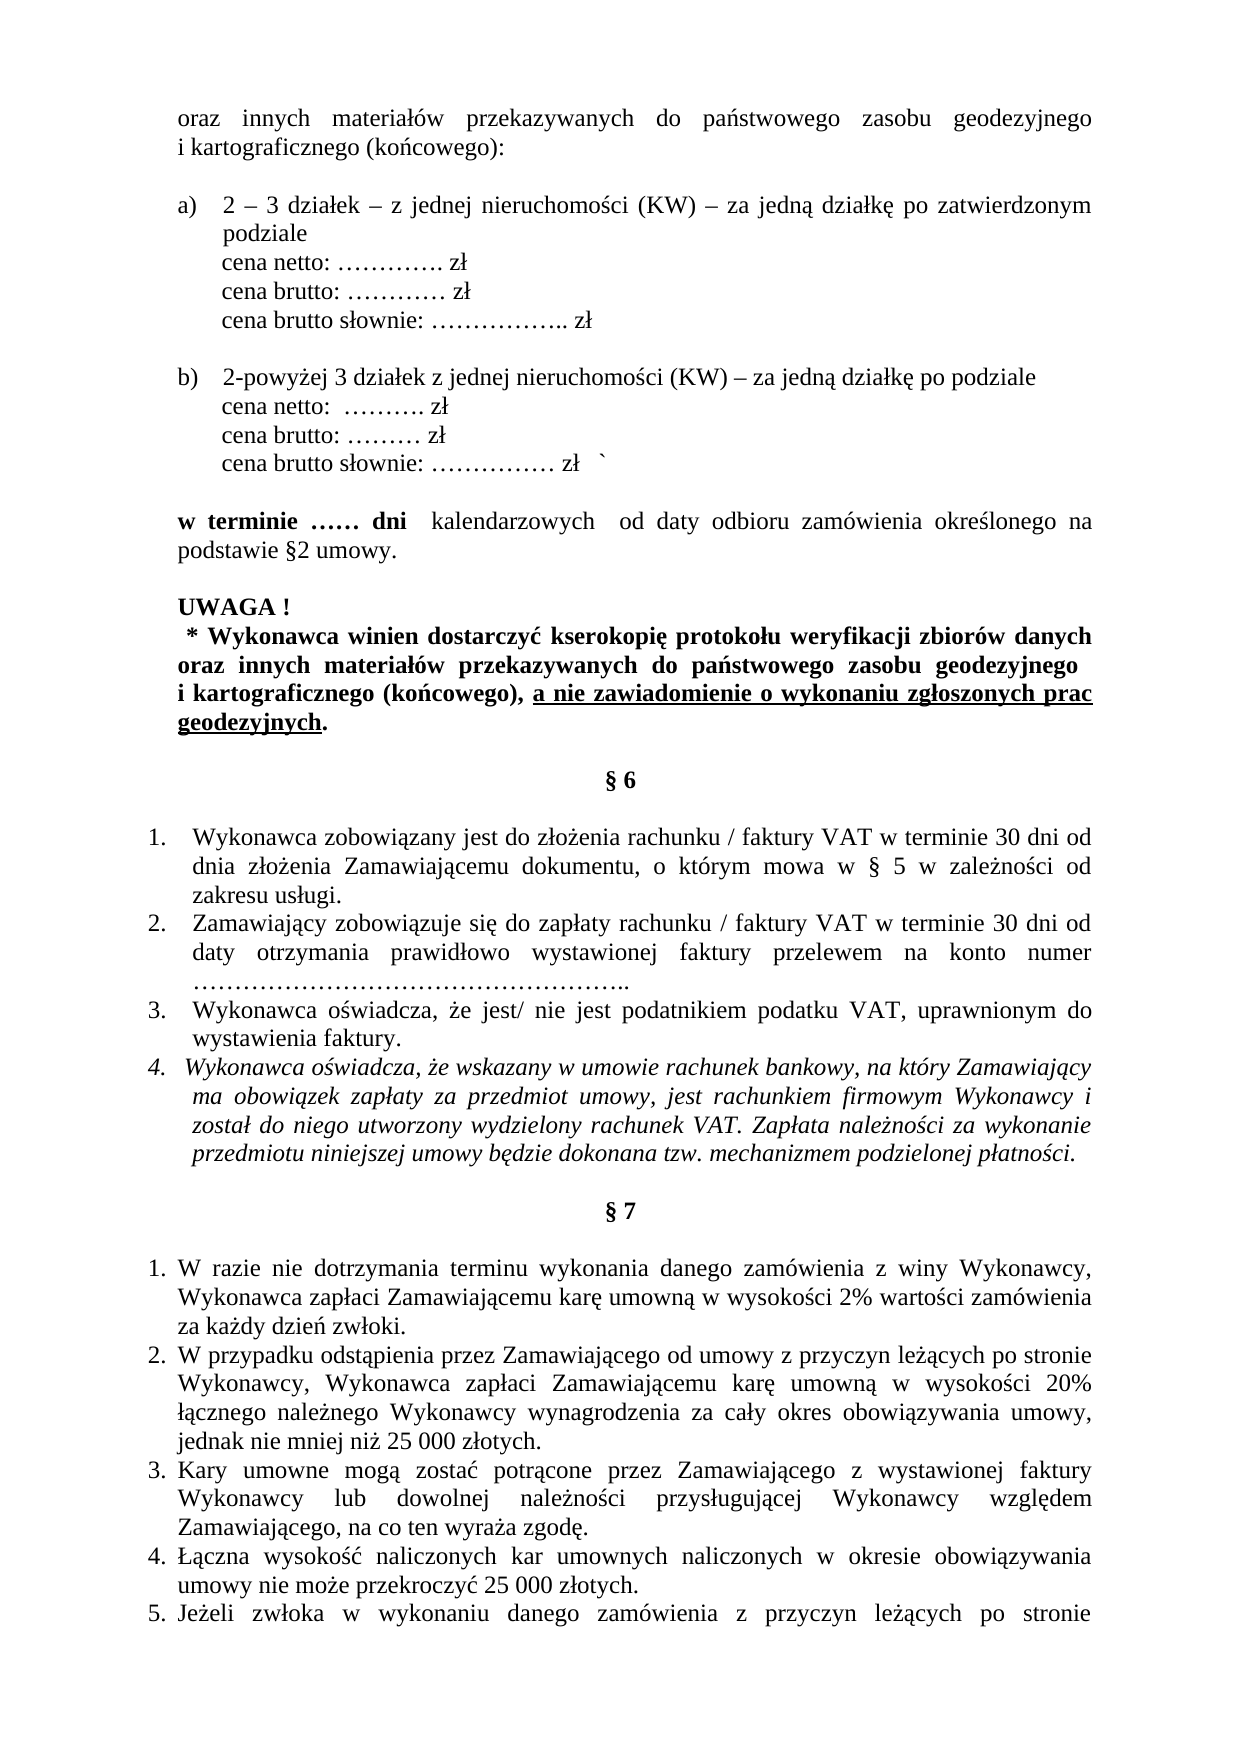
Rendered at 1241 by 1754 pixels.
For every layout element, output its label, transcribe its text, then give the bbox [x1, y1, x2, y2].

list Wykonawca oświadcza, że wskazany w umowie rachunek bankowy, na który Zamawiający ma obowiązek zapłaty za przedmiot umowy, jest rachunkiem firmowym Wykonawcy i został do niego utworzony wydzielony rachunek VAT. Zapłata należności za wykonanie przedmiotu niniejszej umowy będzie dokonana tzw. mechanizmem podzielonej płatności. [148, 1052, 1093, 1167]
text § 6 [148, 765, 1093, 793]
text cena netto: ………. zł [177, 391, 1093, 420]
list Łączna wysokość naliczonych kar umownych naliczonych w okresie obowiązywania umowy nie może przekroczyć 25 000 złotych. [148, 1541, 1093, 1598]
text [177, 103, 1093, 161]
list Wykonawca zobowiązany jest do złożenia rachunku / faktury VAT w terminie 30 dni od dnia złożenia Zamawiającemu dokumentu, o którym mowa w § 5 w zależności od zakresu usługi. [148, 822, 1093, 908]
text § 7 [148, 1196, 1093, 1225]
list Wykonawca oświadcza, że jest/ nie jest podatnikiem podatku VAT, uprawnionym do wystawienia faktury. [148, 995, 1093, 1052]
list Kary umowne mogą zostać potrącone przez Zamawiającego z wystawionej faktury Wykonawcy lub dowolnej należności przysługującej Wykonawcy względem Zamawiającego, na co ten wyraża zgodę. [148, 1455, 1093, 1541]
text w terminie …… dni kalendarzowych od daty odbioru zamówienia określonego na podstawie §2 umowy. [177, 506, 1093, 563]
list Zamawiający zobowiązuje się do zapłaty rachunku / faktury VAT w terminie 30 dni od daty otrzymania prawidłowo wystawionej faktury przelewem na konto numer …………………………………………….. [148, 908, 1093, 995]
text cena brutto: ……… zł [177, 420, 1093, 448]
list W przypadku odstąpienia przez Zamawiającego od umowy z przyczyn leżących po stronie Wykonawcy, Wykonawca zapłaci Zamawiającemu karę umowną w wysokości 20% łącznego należnego Wykonawcy wynagrodzenia za cały okres obowiązywania umowy, jednak nie mniej niż 25 000 złotych. [148, 1340, 1093, 1455]
list 2-powyżej 3 działek z jednej nieruchomości (KW) – za jedną działkę po podziale [177, 362, 1093, 391]
text cena brutto: ………… zł [185, 276, 1093, 305]
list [148, 1598, 1093, 1627]
list W razie nie dotrzymania terminu wykonania danego zamówienia z winy Wykonawcy, Wykonawca zapłaci Zamawiającemu karę umowną w wysokości 2% wartości zamówienia za każdy dzień zwłoki. [148, 1253, 1093, 1340]
text cena brutto słownie: …………… zł ` [177, 448, 1093, 477]
text * Wykonawca winien dostarczyć kserokopię protokołu weryfikacji zbiorów danych oraz innych materiałów przekazywanych do państwowego zasobu geodezyjnego i kartograficznego (końcowego), a nie zawiadomienie o wykonaniu zgłoszonych prac geodezyjnych. [177, 621, 1093, 736]
text UWAGA ! [177, 592, 1093, 621]
text cena netto: …………. zł [185, 247, 1093, 276]
list 2 – 3 działek – z jednej nieruchomości (KW) – za jedną działkę po zatwierdzonym podziale [177, 190, 1093, 247]
text cena brutto słownie: …………….. zł [185, 305, 1093, 333]
